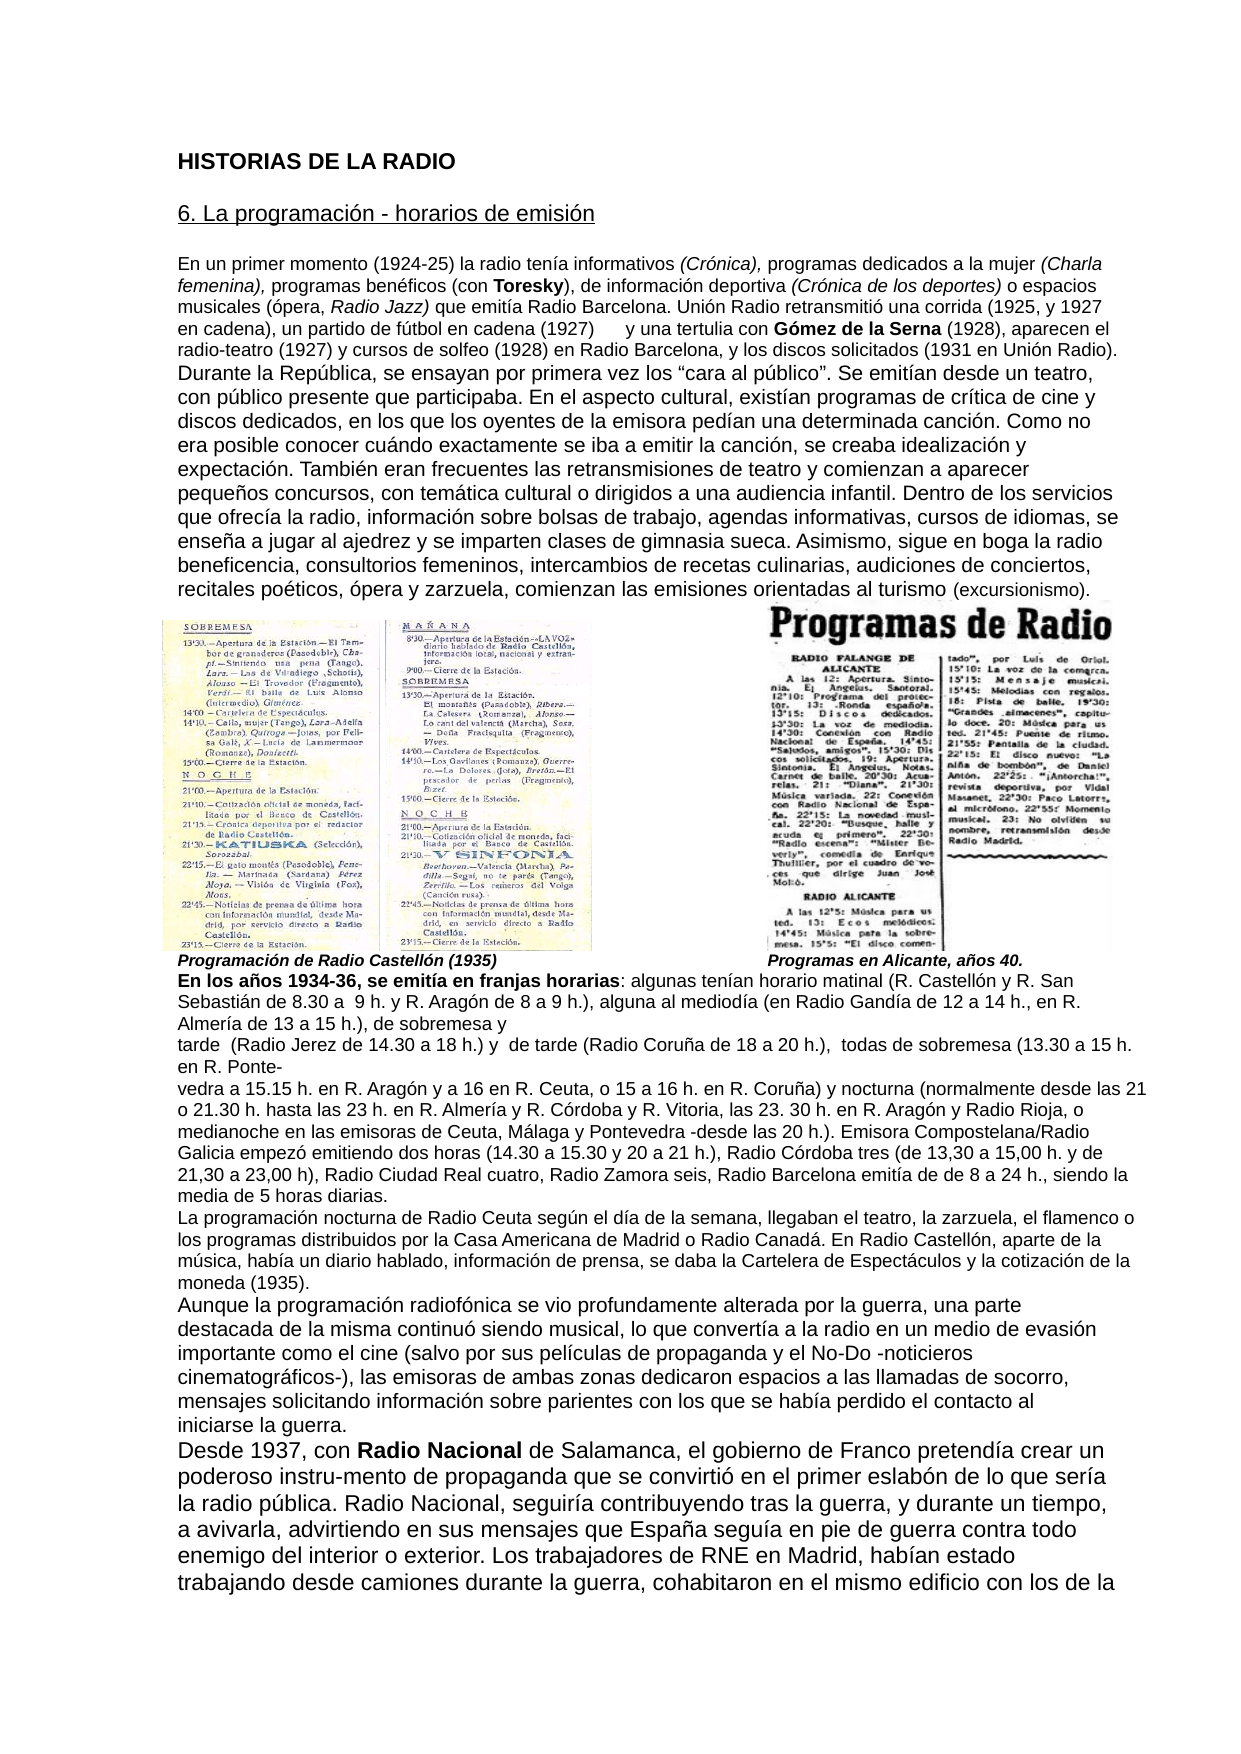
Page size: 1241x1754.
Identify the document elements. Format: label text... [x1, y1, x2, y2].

picture [162, 620, 380, 951]
picture [767, 600, 1113, 951]
picture [385, 620, 592, 951]
text La programación nocturna de Radio Ceuta según el día de la semana, llegaban el teatro, la zarzuela, el flamenco o los programas distribuidos por de Madrid o Radio Canadá. En Radio Castellón, aparte de la música, había un diario hablado, información de prensa, se daba de Espectáculos y la cotización de la moneda (1935). [177, 1207, 1150, 1293]
text vedra a 15.15 h. en R. Aragón y a 16 en R. Ceuta, o 16 h. en R. Coruña) y nocturna (normalmente desde las 21 o 21.30 h. hasta las 23 h. en R. Almería y R. Córdoba y R. Vitoria, las 23. 30 h. en R. Aragón y Radio Rioja, o medianoche en las emisoras de Ceuta, Málaga y Pontevedra -desde las 20 h.). Emisora Compostelana/Radio Galicia empezó emitiendo dos horas ( 15.30 y 21 h.), Radio Córdoba tres (de 15,00 h. y de 23,00 h), Radio Ciudad Real cuatro, Radio Zamora seis, Radio Barcelona emitía de de 24 h., siendo la media de 5 horas diarias. [177, 1077, 1150, 1207]
text En los años 1934-36, se emitía en franjas horarias: algunas tenían horario matinal (R. Castellón y R. San Sebastián de 9 h. y R. Aragón de 9 h.), alguna al mediodía (en Radio Gandía de 14 h., en R. Almería de 13 a 15 h.), de sobremesa y [177, 969, 1150, 1034]
text En un primer momento (1924-25) la radio tenía informativos (Crónica), programas dedicados a la mujer (Charla femenina), programas benéficos (con Toresky), de información deportiva (Crónica de los deportes) o espacios musicales (ópera, Radio Jazz) que emitía Radio Barcelona. Unión Radio retransmitió una corrida (1925, y 1927 en cadena), un partido de fútbol en cadena (1927) y una tertulia con Gómez de (1928), aparecen el radio-teatro (1927) y cursos de solfeo (1928) en Radio Barcelona, y los discos solicitados (1931 en Unión Radio). [177, 253, 1121, 361]
text Aunque la programación radiofónica se vio profundamente alterada por la guerra, una parte destacada de la misma continuó siendo musical, lo que convertía a la radio en un medio de evasión importante como el cine (salvo por sus películas de propaganda y el No-Do -noticieros cinematográficos-), las emisoras de ambas zonas dedicaron espacios a las llamadas de socorro, mensajes solicitando información sobre parientes con los que se había perdido el contacto al iniciarse la guerra. [177, 1293, 1106, 1437]
text Programación de Radio Castellón (1935) Programas en Alicante, años 40. [177, 950, 1091, 969]
text HISTORIAS DE [177, 148, 1063, 174]
text tarde (Radio Jerez de 18 h.) y de tarde (Radio Coruña de 20 h.), todas de sobremesa ( 15 h. en R. Ponte- [177, 1034, 1150, 1077]
text Durante , se ensayan por primera vez los “cara al público”. Se emitían desde un teatro, con público presente que participaba. En el aspecto cultural, existían programas de crítica de cine y discos dedicados, en los que los oyentes de la emisora pedían una determinada canción. Como no era posible conocer cuándo exactamente se iba a emitir la canción, se creaba idealización y expectación. También eran frecuentes las retransmisiones de teatro y comienzan a aparecer pequeños concursos, con temática cultural o dirigidos a una audiencia infantil. Dentro de los servicios que ofrecía la radio, información sobre bolsas de trabajo, agendas informativas, cursos de idiomas, se enseña a jugar al ajedrez y se imparten clases de gimnasia sueca. Asimismo, sigue en boga la radio beneficencia, consultorios femeninos, intercambios de recetas culinarias, audiciones de conciertos, recitales poéticos, ópera y zarzuela, comienzan las emisiones orientadas al turismo (excursionismo). [177, 361, 1122, 600]
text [177, 1437, 1120, 1595]
text 6. La programación - horarios de emisión [177, 200, 1063, 227]
